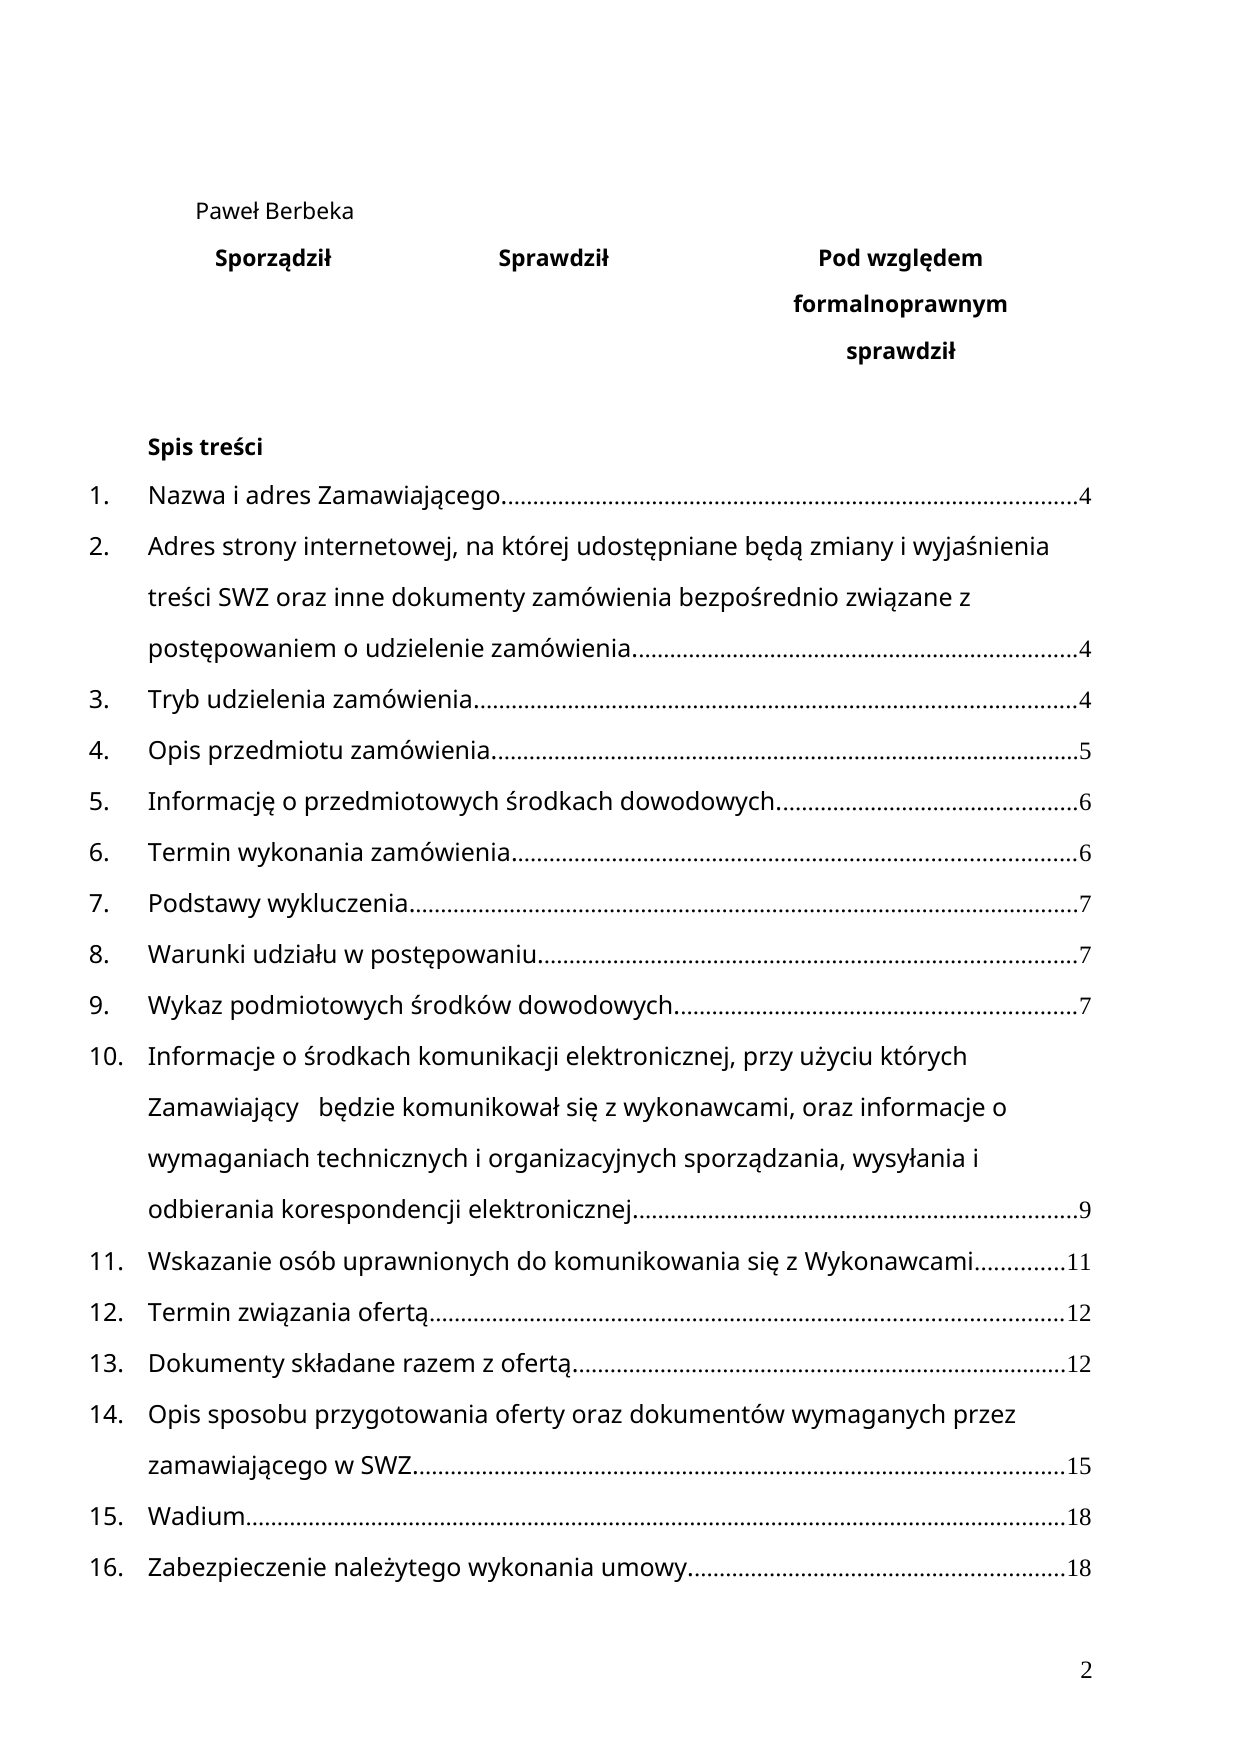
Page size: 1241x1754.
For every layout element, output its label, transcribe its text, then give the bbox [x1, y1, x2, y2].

text 16. Zabezpieczenie należytego wykonania umowy. 18 [89, 1549, 1092, 1583]
table_header Sporządził [148, 241, 399, 381]
text 2. Adres strony internetowej, na której udostępniane będą zmiany i wyjaśnienia treści SWZ oraz inne dokumenty zamówienia bezpośrednio związane z postępowaniem o udzielenie zamówienia. 4 [89, 529, 1092, 665]
text Paweł Berbeka [148, 194, 1092, 226]
table_header Sprawdził [399, 241, 709, 381]
text 4. Opis przedmiotu zamówienia. 5 [89, 733, 1092, 767]
text 1. Nazwa i adres Zamawiającego. 4 [89, 478, 1092, 512]
text 8. Warunki udziału w postępowaniu. 7 [89, 937, 1092, 971]
text 9. Wykaz podmiotowych środków dowodowych. 7 [89, 988, 1092, 1022]
text 3. Tryb udzielenia zamówienia. 4 [89, 682, 1092, 716]
text 6. Termin wykonania zamówienia. 6 [89, 835, 1092, 869]
text 15. Wadium 18 [89, 1498, 1092, 1532]
text 12. Termin związania ofertą 12 [89, 1294, 1092, 1328]
text 5. Informację o przedmiotowych środkach dowodowych. 6 [89, 784, 1092, 818]
table_header Pod względem formalnoprawnym sprawdził [709, 241, 1092, 381]
text 10. Informacje o środkach komunikacji elektronicznej, przy użyciu których Zamawiający będzie komunikował się z wykonawcami, oraz informacje o wymaganiach technicznych i organizacyjnych sporządzania, wysyłania i odbierania korespondencji elektronicznej. 9 [89, 1039, 1092, 1226]
subtitle Spis treści [148, 431, 1092, 462]
text 11. Wskazanie osób uprawnionych do komunikowania się z Wykonawcami 11 [89, 1243, 1092, 1277]
text 7. Podstawy wykluczenia. 7 [89, 886, 1092, 920]
text 13. Dokumenty składane razem z ofertą. 12 [89, 1345, 1092, 1379]
text 14. Opis sposobu przygotowania oferty oraz dokumentów wymaganych przez zamawiającego w SWZ. 15 [89, 1396, 1092, 1481]
